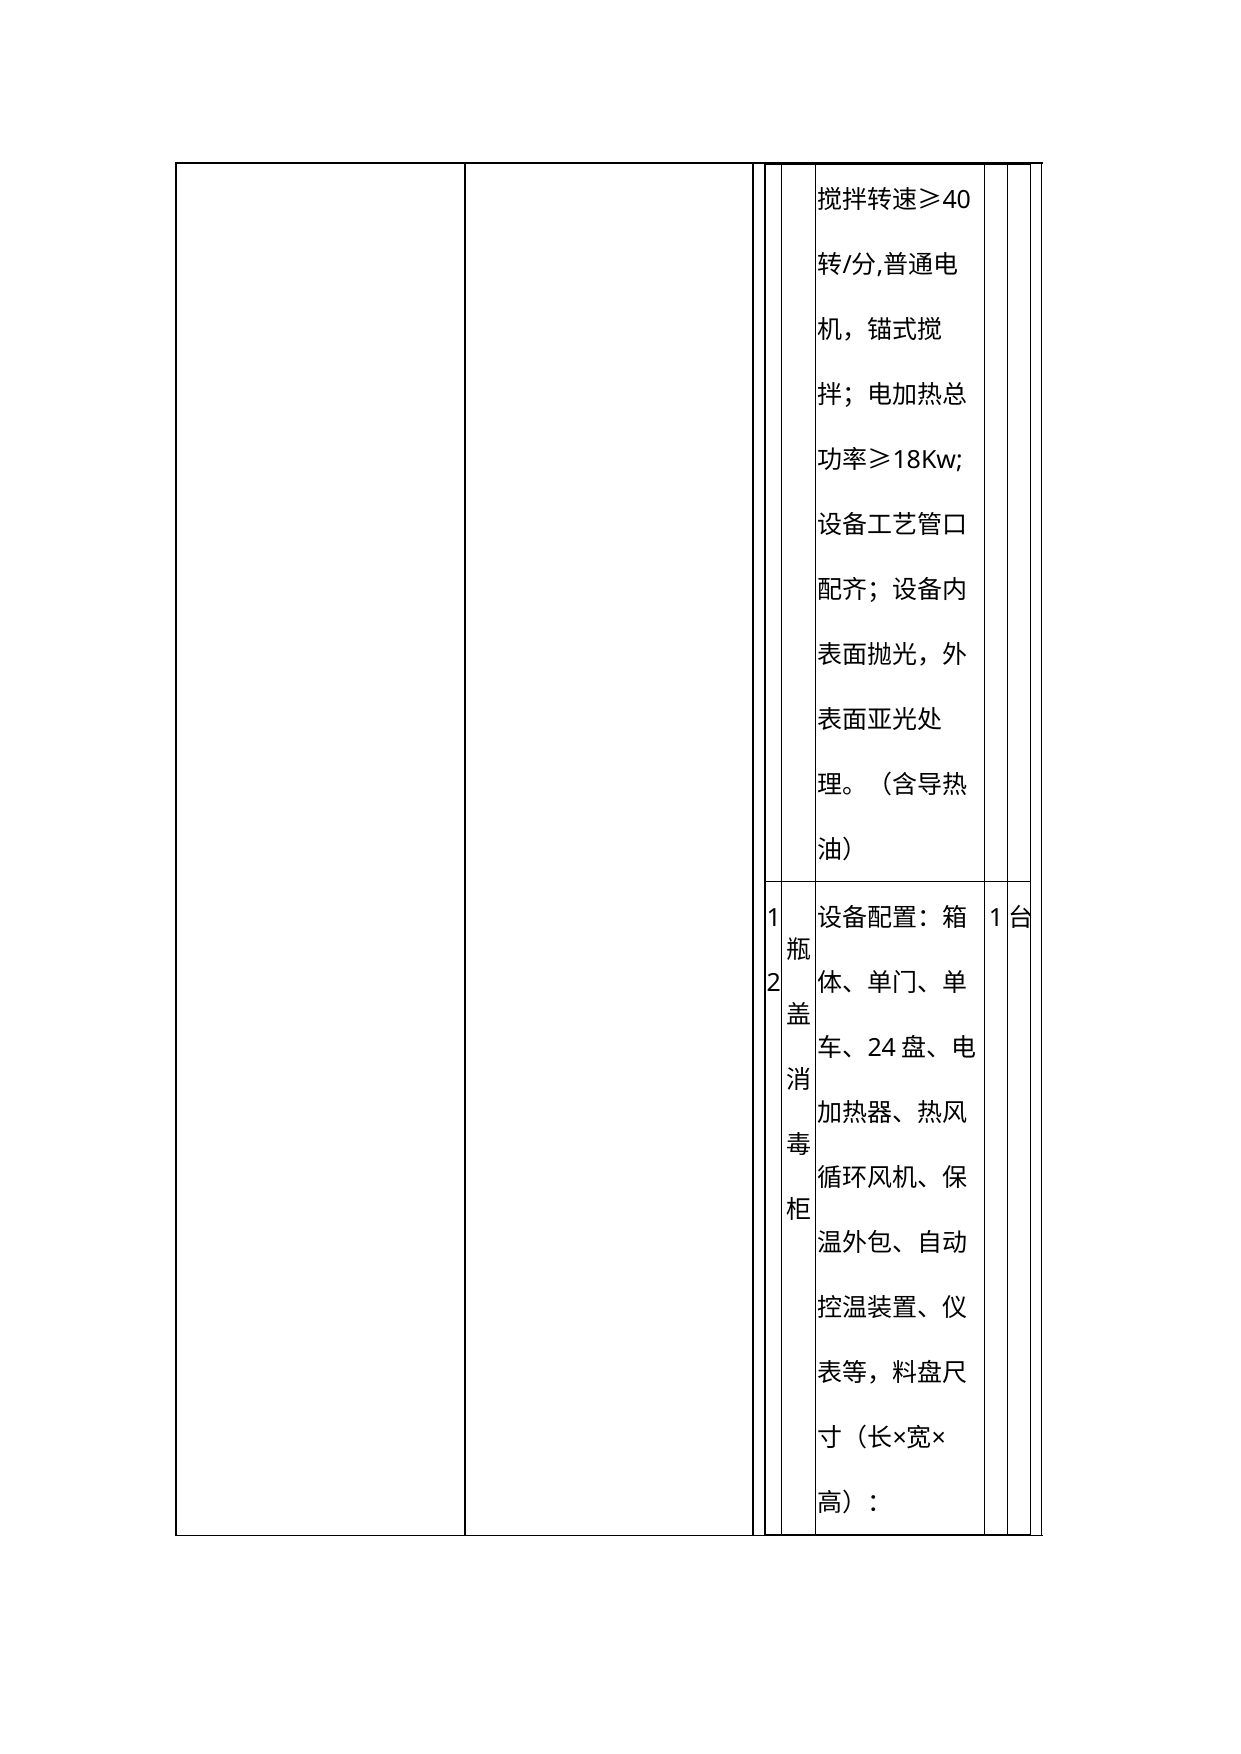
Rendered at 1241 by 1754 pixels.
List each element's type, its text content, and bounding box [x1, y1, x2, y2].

table_cell [766, 165, 781, 881]
table_cell [1008, 882, 1030, 1534]
table_cell [816, 165, 984, 881]
table_cell [816, 882, 984, 1534]
table_cell [985, 165, 1007, 881]
table_cell [754, 164, 764, 1535]
table_cell [782, 882, 815, 1534]
table_cell [782, 165, 815, 881]
table_cell [466, 164, 752, 1535]
table_cell [766, 882, 781, 1534]
table_cell 1 [177, 164, 464, 1535]
table_cell [1031, 164, 1041, 1535]
table_cell [985, 882, 1007, 1534]
table_cell [1008, 165, 1030, 881]
